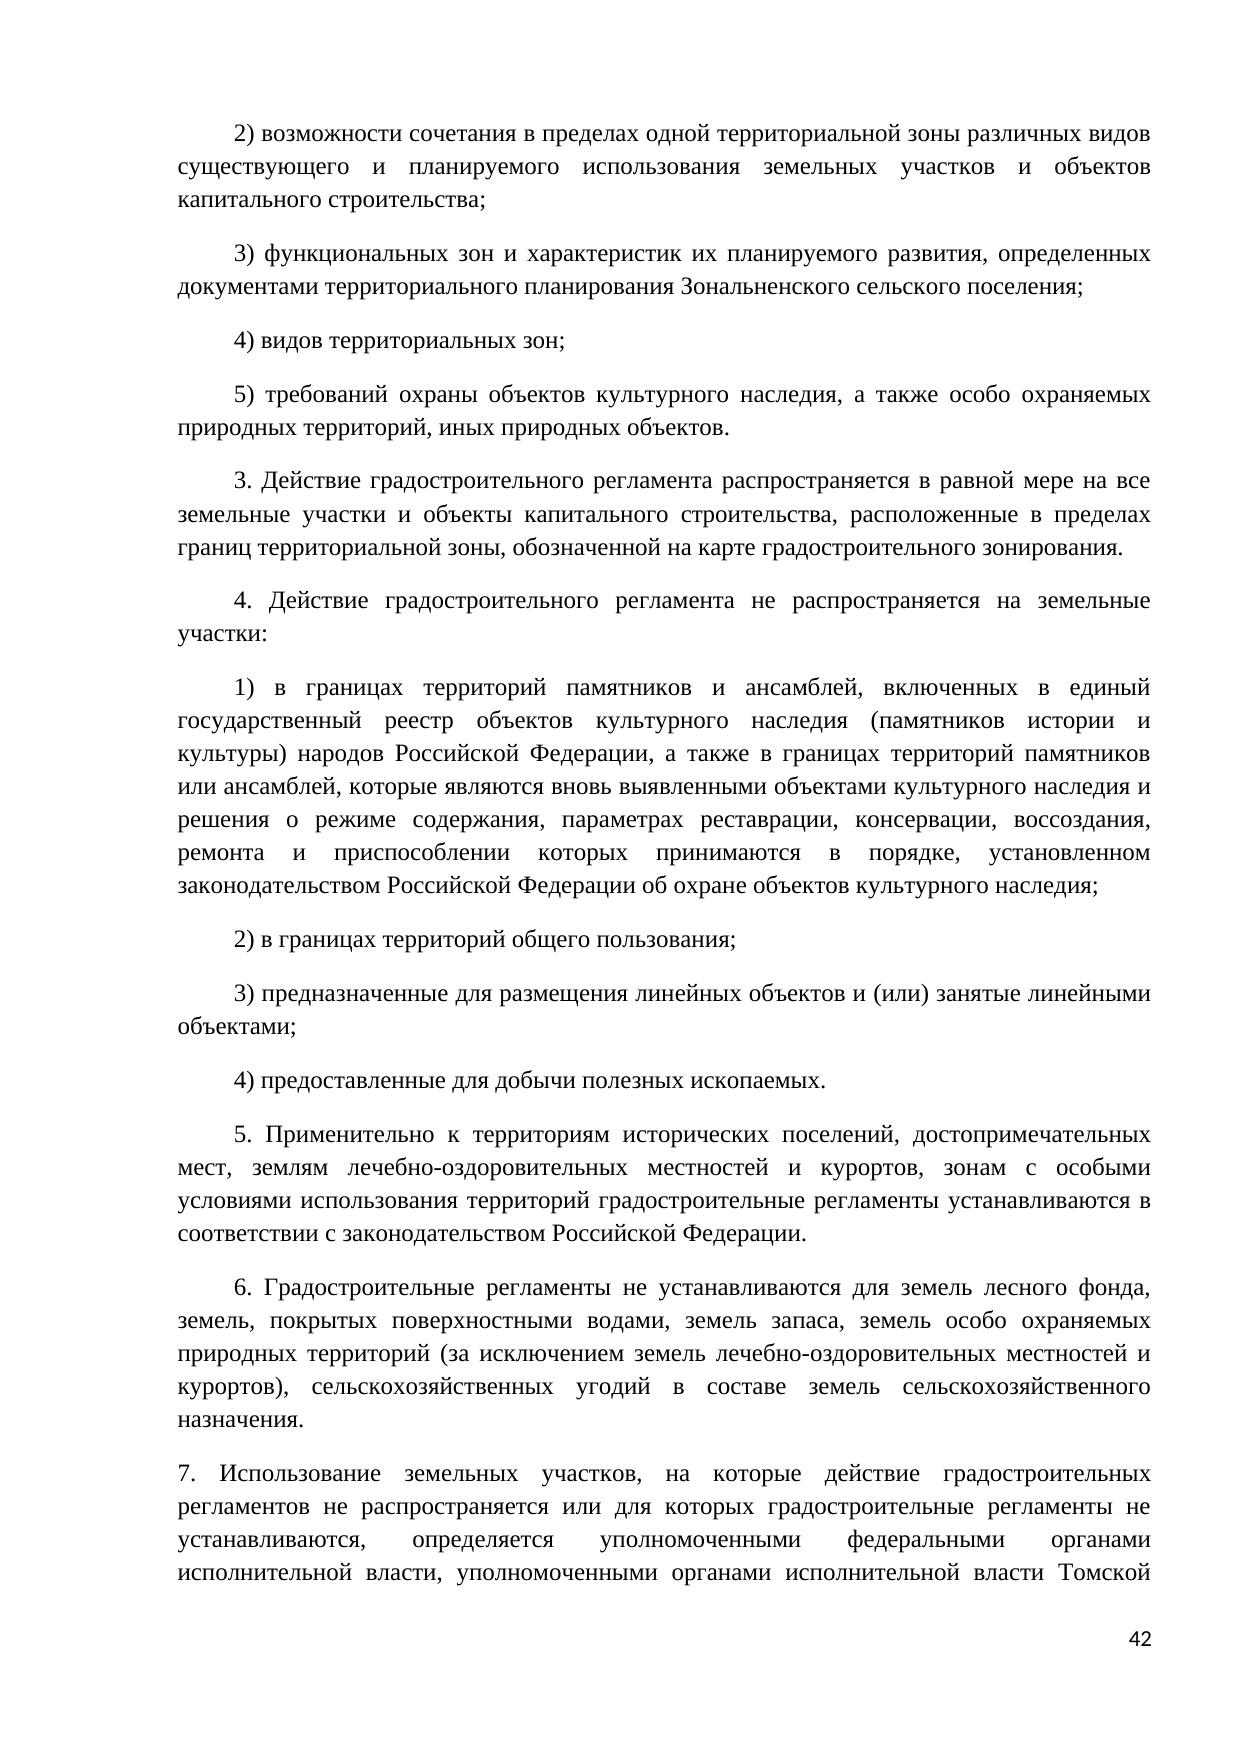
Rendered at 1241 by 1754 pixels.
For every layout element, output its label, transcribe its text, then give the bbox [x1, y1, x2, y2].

text 5) требований охраны объектов культурного наследия, а также особо охраняемых природных территорий, иных природных объектов. [177, 379, 1152, 441]
text 2) возможности сочетания в пределах одной территориальной зоны различных видов существующего и планируемого использования земельных участков и объектов капитального строительства; [177, 118, 1152, 213]
text 4. Действие градостроительного регламента не распространяется на земельные участки: [177, 586, 1152, 647]
text 4) предоставленные для добычи полезных ископаемых. [177, 1065, 1152, 1094]
text 4) видов территориальных зон; [177, 325, 1152, 354]
text 5. Применительно к территориям исторических поселений, достопримечательных мест, землям лечебно-оздоровительных местностей и курортов, зонам с особыми условиями использования территорий градостроительные регламенты устанавливаются в соответствии с законодательством Российской Федерации. [177, 1119, 1152, 1247]
text 3. Действие градостроительного регламента распространяется в равной мере на все земельные участки и объекты капитального строительства, расположенные в пределах границ территориальной зоны, обозначенной на карте градостроительного зонирования. [177, 466, 1152, 560]
text 1) в границах территорий памятников и ансамблей, включенных в единый государственный реестр объектов культурного наследия (памятников истории и культуры) народов Российской Федерации, а также в границах территорий памятников или ансамблей, которые являются вновь выявленными объектами культурного наследия и решения о режиме содержания, параметрах реставрации, консервации, воссоздания, ремонта и приспособлении которых принимаются в порядке, установленном законодательством Российской Федерации об охране объектов культурного наследия; [177, 672, 1152, 899]
text 3) функциональных зон и характеристик их планируемого развития, определенных документами территориального планирования Зональненского сельского поселения; [177, 238, 1152, 300]
text 2) в границах территорий общего пользования; [177, 924, 1152, 953]
text 3) предназначенные для размещения линейных объектов и (или) занятые линейными объектами; [177, 978, 1152, 1040]
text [177, 1458, 1152, 1586]
text 6. Градостроительные регламенты не устанавливаются для земель лесного фонда, земель, покрытых поверхностными водами, земель запаса, земель особо охраняемых природных территорий (за исключением земель лечебно-оздоровительных местностей и курортов), сельскохозяйственных угодий в составе земель сельскохозяйственного назначения. [177, 1272, 1152, 1433]
